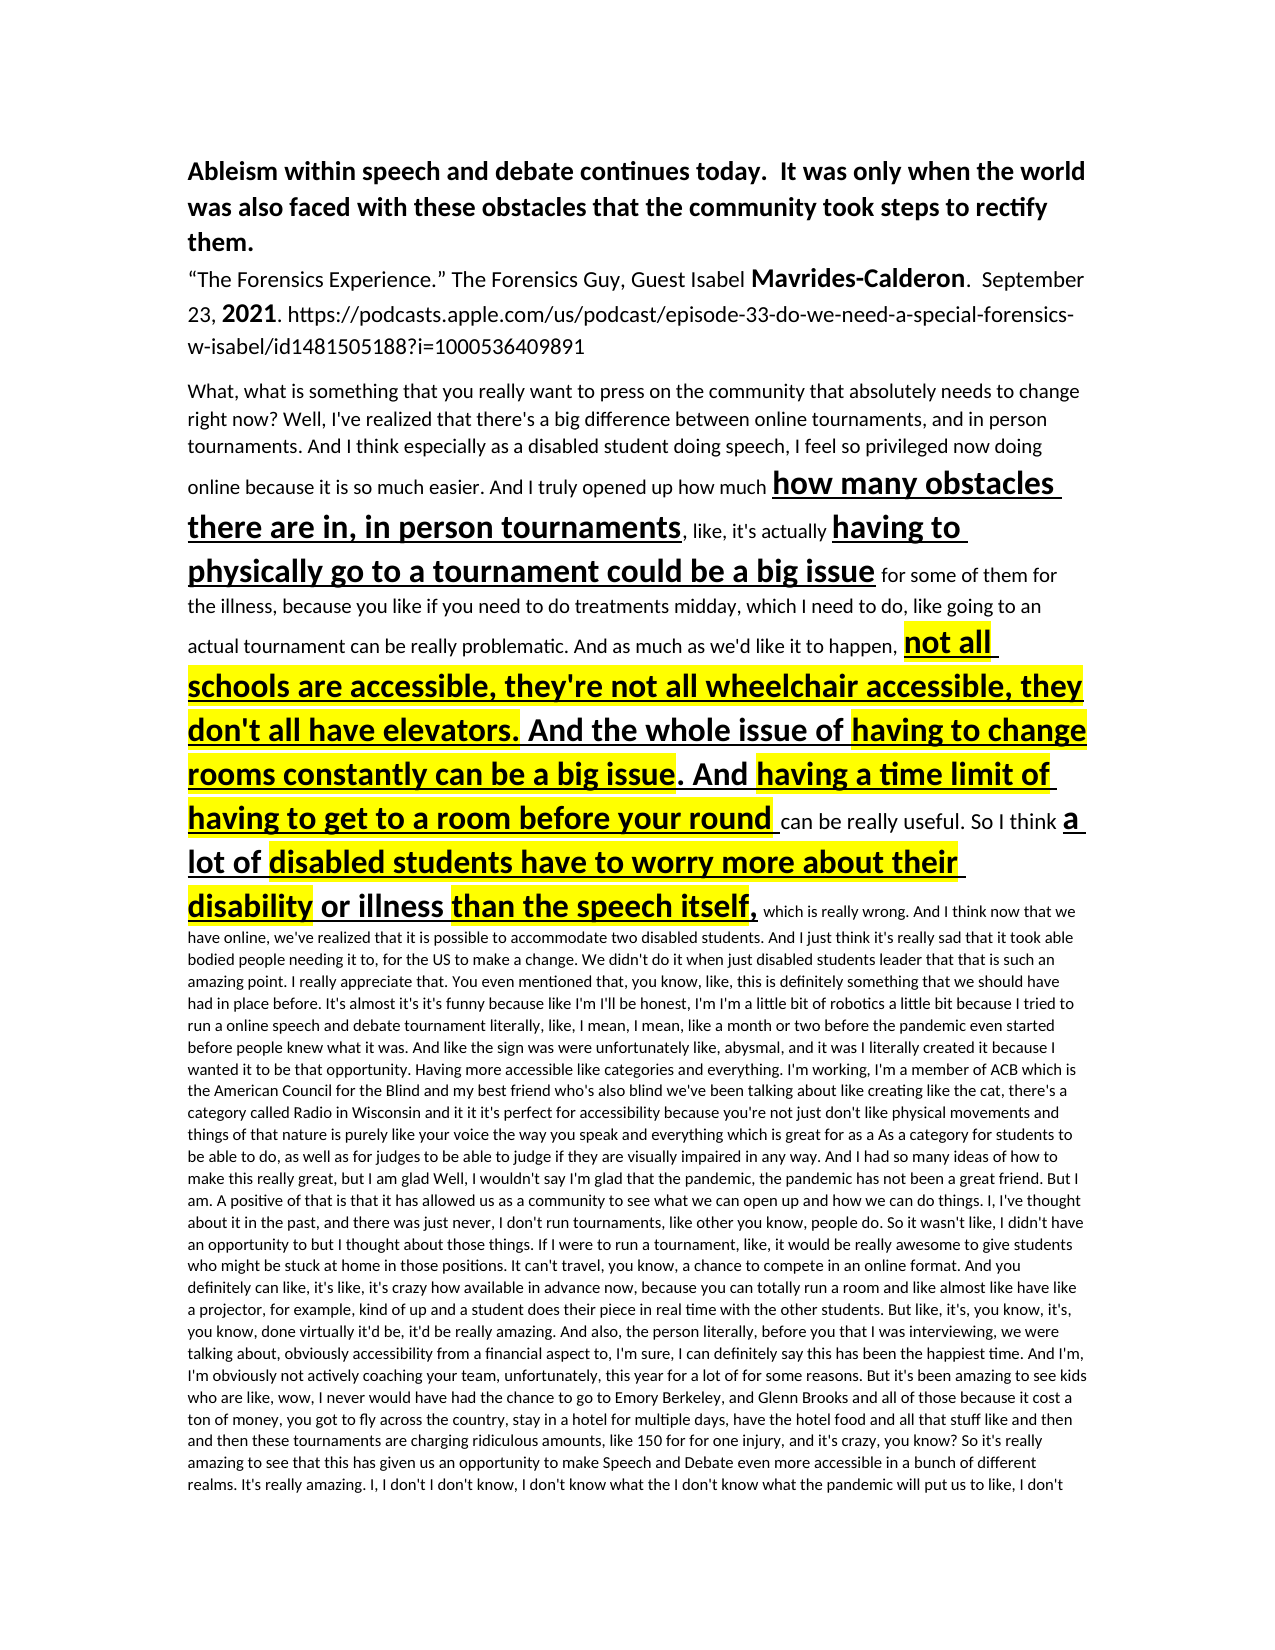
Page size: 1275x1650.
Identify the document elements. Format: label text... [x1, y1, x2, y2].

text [187, 745, 1087, 1495]
text “The Forensics Experience.” The Forensics Guy, Guest Isabel Mavrides-Calderon. September 23, 2021. https://podcasts.apple.com/us/podcast/episode-33-do-we-need-a-special-forensics-w-isabel/id1481505188?i=1000536409891 [187, 261, 1087, 360]
subtitle Ableism within speech and debate continues today. It was only when the world was also faced with these obstacles that the community took steps to rectify them. [187, 154, 1087, 258]
